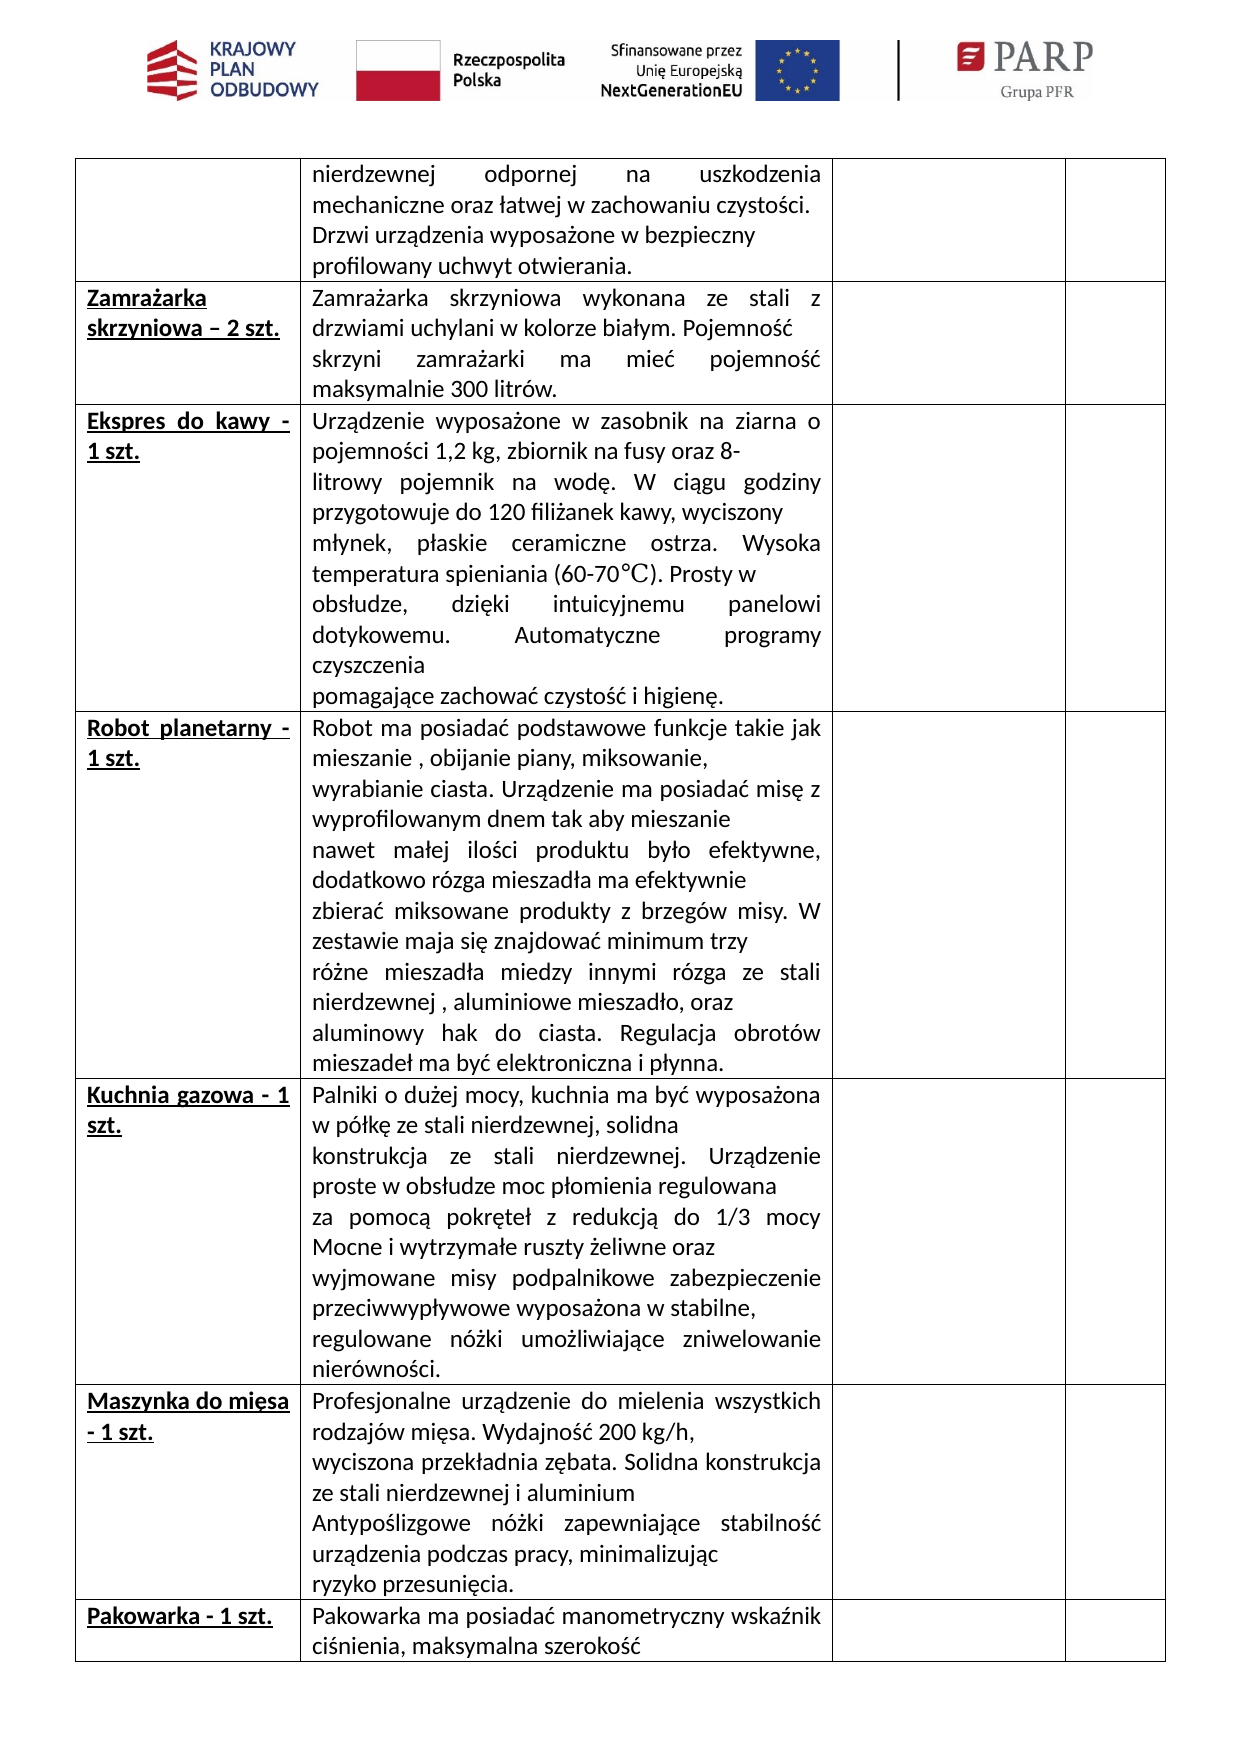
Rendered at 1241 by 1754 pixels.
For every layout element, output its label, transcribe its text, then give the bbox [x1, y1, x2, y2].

table_cell Pakowarka - 1 szt. [76, 1600, 300, 1661]
table_cell Ekspres do kawy - 1 szt. [76, 405, 300, 711]
picture [147, 40, 1093, 101]
table_cell [833, 1079, 1065, 1384]
table_cell [833, 712, 1065, 1078]
table_cell Kuchnia gazowa - 1 szt. [76, 1079, 300, 1384]
table_cell Urządzenie wyposażone w zasobnik na ziarna o pojemności 1,2 kg, zbiornik na fusy oraz 8- litrowy pojemnik na wodę. W ciągu godziny przygotowuje do 120 filiżanek kawy, wyciszony młynek, płaskie ceramiczne ostrza. Wysoka temperatura spieniania (60-70℃). Prosty w obsłudze, dzięki intuicyjnemu panelowi dotykowemu. Automatyczne programy czyszczenia pomagające zachować czystość i higienę. [301, 405, 832, 711]
table_cell [1066, 712, 1165, 1078]
table_cell Robot ma posiadać podstawowe funkcje takie jak mieszanie , obijanie piany, miksowanie, wyrabianie ciasta. Urządzenie ma posiadać misę z wyprofilowanym dnem tak aby mieszanie nawet małej ilości produktu było efektywne, dodatkowo rózga mieszadła ma efektywnie zbierać miksowane produkty z brzegów misy. W zestawie maja się znajdować minimum trzy różne mieszadła miedzy innymi rózga ze stali nierdzewnej , aluminiowe mieszadło, oraz aluminowy hak do ciasta. Regulacja obrotów mieszadeł ma być elektroniczna i płynna. [301, 712, 832, 1078]
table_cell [301, 159, 832, 281]
table_cell Zamrażarka skrzyniowa – 2 szt. [76, 282, 300, 404]
table_cell Maszynka do mięsa - 1 szt. [76, 1385, 300, 1599]
table_cell [1066, 159, 1165, 281]
table_cell [833, 282, 1065, 404]
table_cell Zamrażarka skrzyniowa wykonana ze stali z drzwiami uchylani w kolorze białym. Pojemność skrzyni zamrażarki ma mieć pojemność maksymalnie 300 litrów. [301, 282, 832, 404]
table_cell [833, 405, 1065, 711]
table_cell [76, 159, 300, 281]
table_cell Profesjonalne urządzenie do mielenia wszystkich rodzajów mięsa. Wydajność 200 kg/h, wyciszona przekładnia zębata. Solidna konstrukcja ze stali nierdzewnej i aluminium Antypoślizgowe nóżki zapewniające stabilność urządzenia podczas pracy, minimalizując ryzyko przesunięcia. [301, 1385, 832, 1599]
table_cell [1066, 1385, 1165, 1599]
table_cell [833, 159, 1065, 281]
table_cell [1066, 405, 1165, 711]
table_cell [833, 1385, 1065, 1599]
table_cell [833, 1600, 1065, 1661]
table_cell Robot planetarny - 1 szt. [76, 712, 300, 1078]
table_cell [1066, 282, 1165, 404]
table_cell [1066, 1600, 1165, 1661]
table_cell [1066, 1079, 1165, 1384]
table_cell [301, 1600, 832, 1661]
table_cell Palniki o dużej mocy, kuchnia ma być wyposażona w półkę ze stali nierdzewnej, solidna konstrukcja ze stali nierdzewnej. Urządzenie proste w obsłudze moc płomienia regulowana za pomocą pokręteł z redukcją do 1/3 mocy Mocne i wytrzymałe ruszty żeliwne oraz wyjmowane misy podpalnikowe zabezpieczenie przeciwwypływowe wyposażona w stabilne, regulowane nóżki umożliwiające zniwelowanie nierówności. [301, 1079, 832, 1384]
